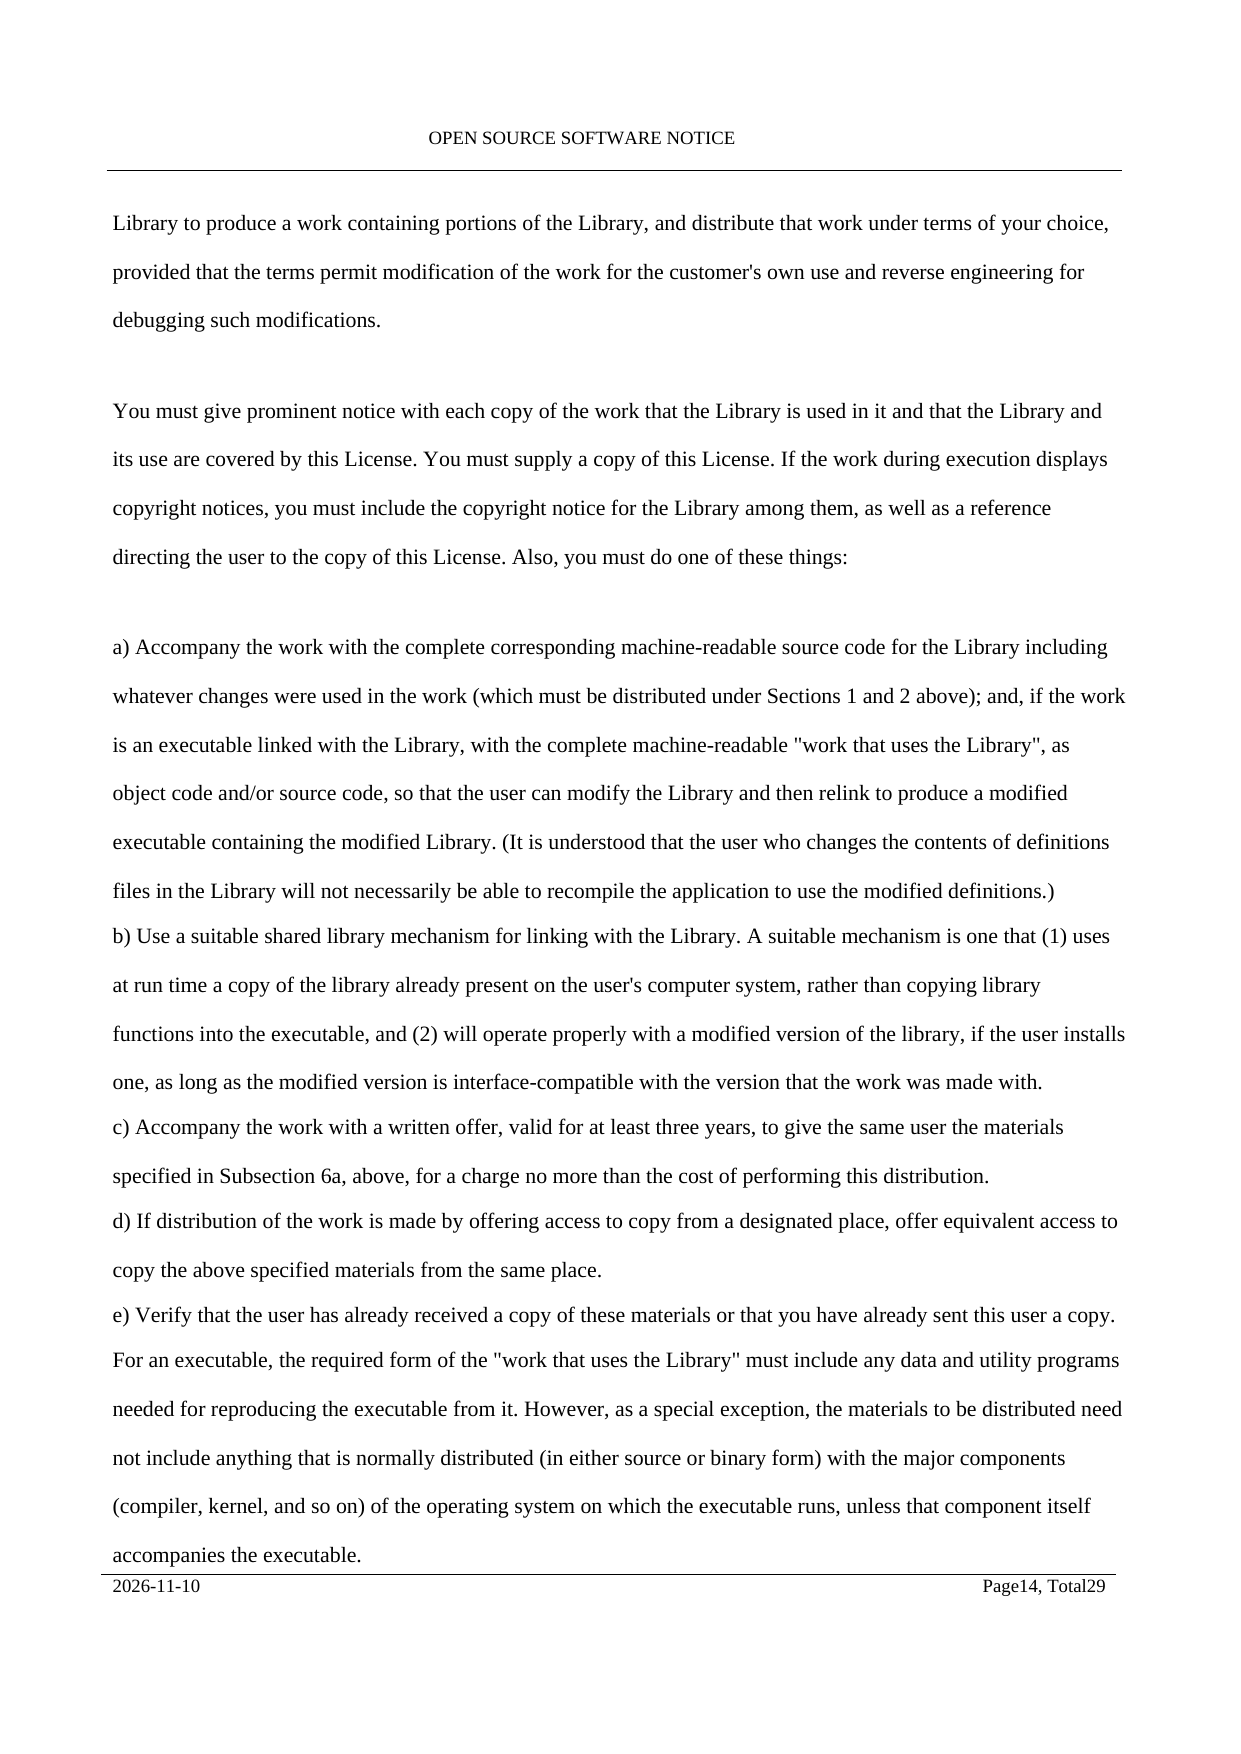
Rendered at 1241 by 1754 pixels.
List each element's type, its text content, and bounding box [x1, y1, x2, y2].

text You must give prominent notice with each copy of the work that the Library is used in it and that the Library and its use are covered by this License. You must supply a copy of this License. If the work during execution displays copyright notices, you must include the copyright notice for the Library among them, as well as a reference directing the user to the copy of this License. Also, you must do one of these things: [112, 394, 1128, 573]
text c) Accompany the work with a written offer, valid for at least three years, to give the same user the materials specified in Subsection 6a, above, for a charge no more than the cost of performing this distribution. [112, 1111, 1128, 1192]
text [112, 206, 1128, 336]
text For an executable, the required form of the "work that uses the Library" must include any data and utility programs needed for reproducing the executable from it. However, as a special exception, the materials to be distributed need not include anything that is normally distributed (in either source or binary form) with the major components (compiler, kernel, and so on) of the operating system on which the executable runs, unless that component itself accompanies the executable. [112, 1343, 1128, 1571]
text b) Use a suitable shared library mechanism for linking with the Library. A suitable mechanism is one that (1) uses at run time a copy of the library already present on the user's computer system, rather than copying library functions into the executable, and (2) will operate properly with a modified version of the library, if the user installs one, as long as the modified version is interface-compatible with the version that the work was made with. [112, 919, 1128, 1098]
text d) If distribution of the work is made by offering access to copy from a designated place, offer equivalent access to copy the above specified materials from the same place. [112, 1204, 1128, 1286]
text a) Accompany the work with the complete corresponding machine-readable source code for the Library including whatever changes were used in the work (which must be distributed under Sections 1 and 2 above); and, if the work is an executable linked with the Library, with the complete machine-readable "work that uses the Library", as object code and/or source code, so that the user can modify the Library and then relink to produce a modified executable containing the modified Library. (It is understood that the user who changes the contents of definitions files in the Library will not necessarily be able to recompile the application to use the modified definitions.) [112, 631, 1128, 907]
text e) Verify that the user has already received a copy of these materials or that you have already sent this user a copy. [112, 1298, 1128, 1331]
